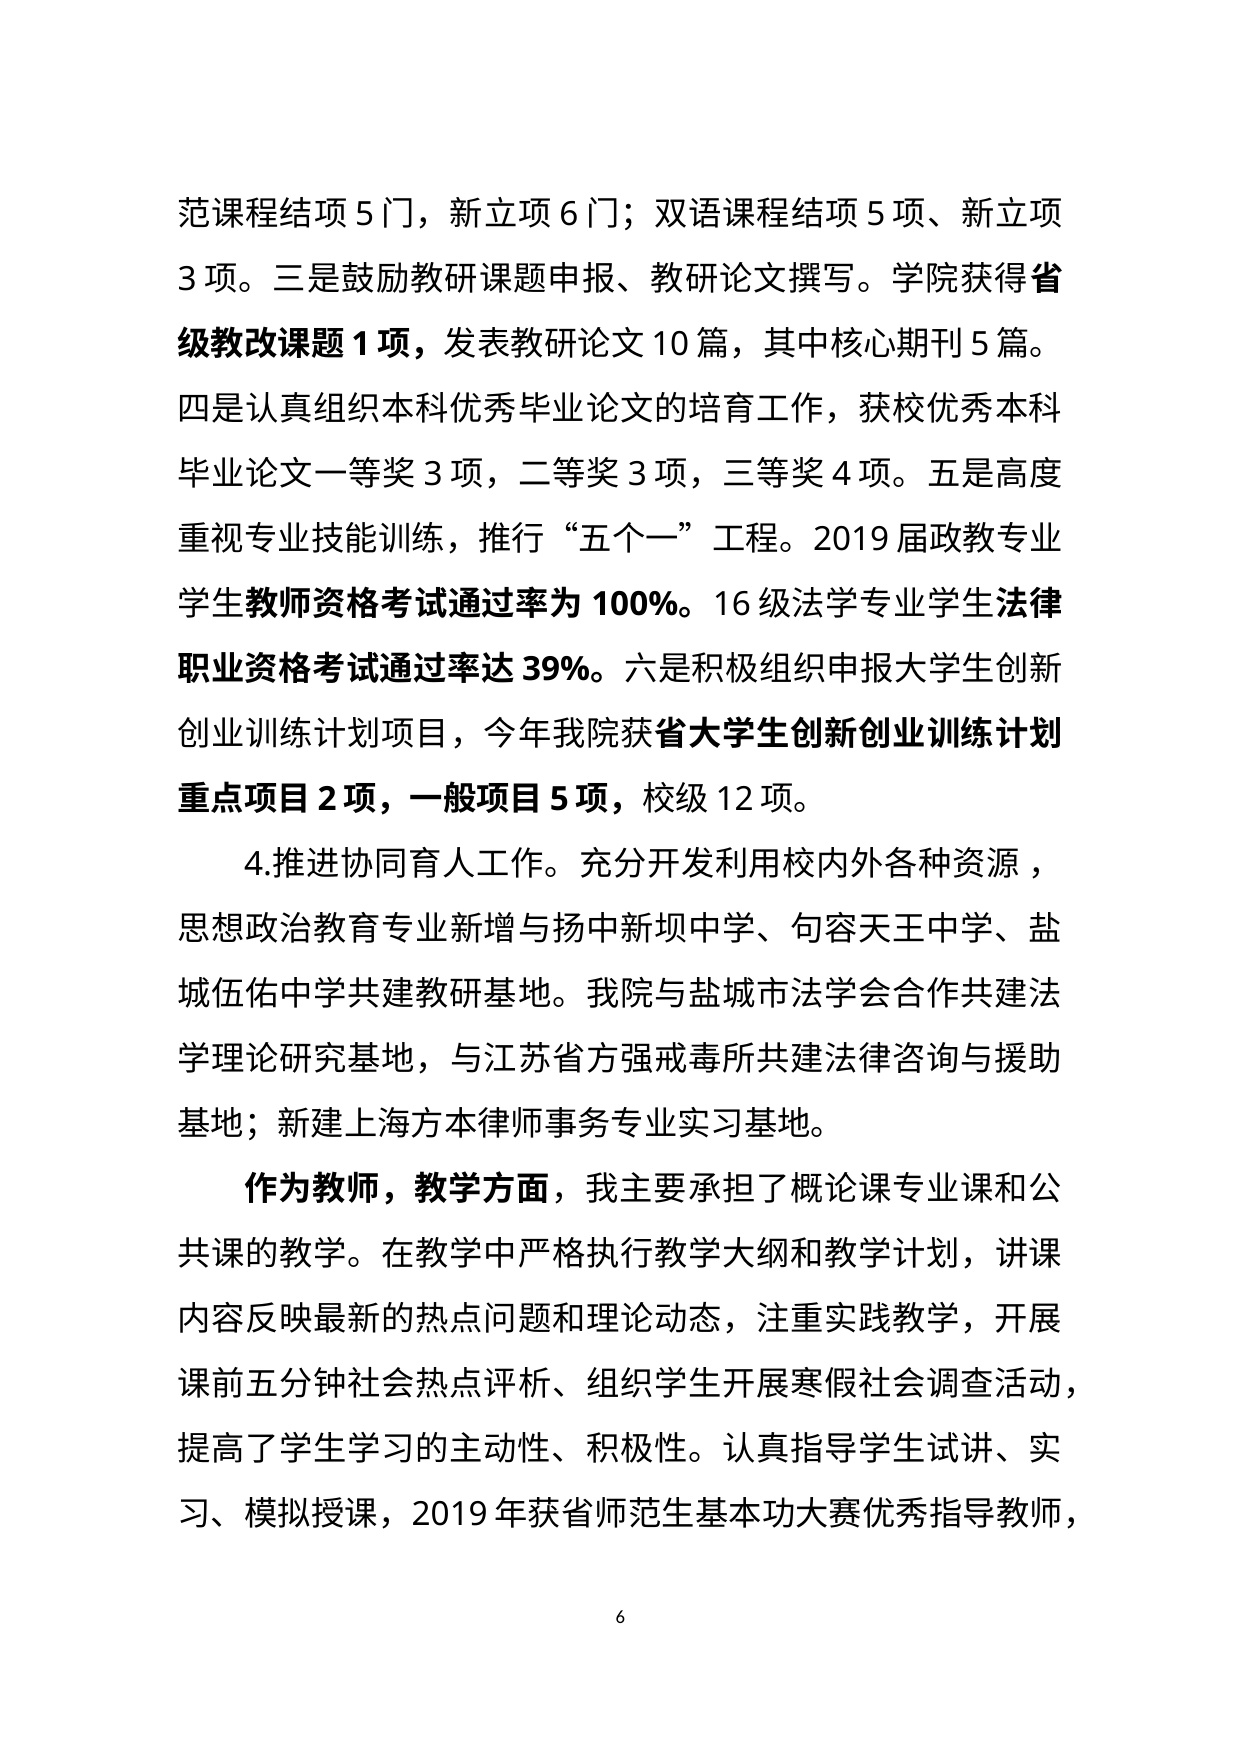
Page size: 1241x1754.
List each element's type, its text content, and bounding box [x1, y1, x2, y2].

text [177, 1153, 1063, 1543]
text 4.推进协同育人工作。充分开发利用校内外各种资源 ，思想政治教育专业新增与扬中新坝中学、句容天王中学、盐城伍佑中学共建教研基地。我院与盐城市法学会合作共建法学理论研究基地，与江苏省方强戒毒所共建法律咨询与援助基地；新建上海方本律师事务专业实习基地。 [177, 828, 1063, 1153]
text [177, 178, 1063, 828]
